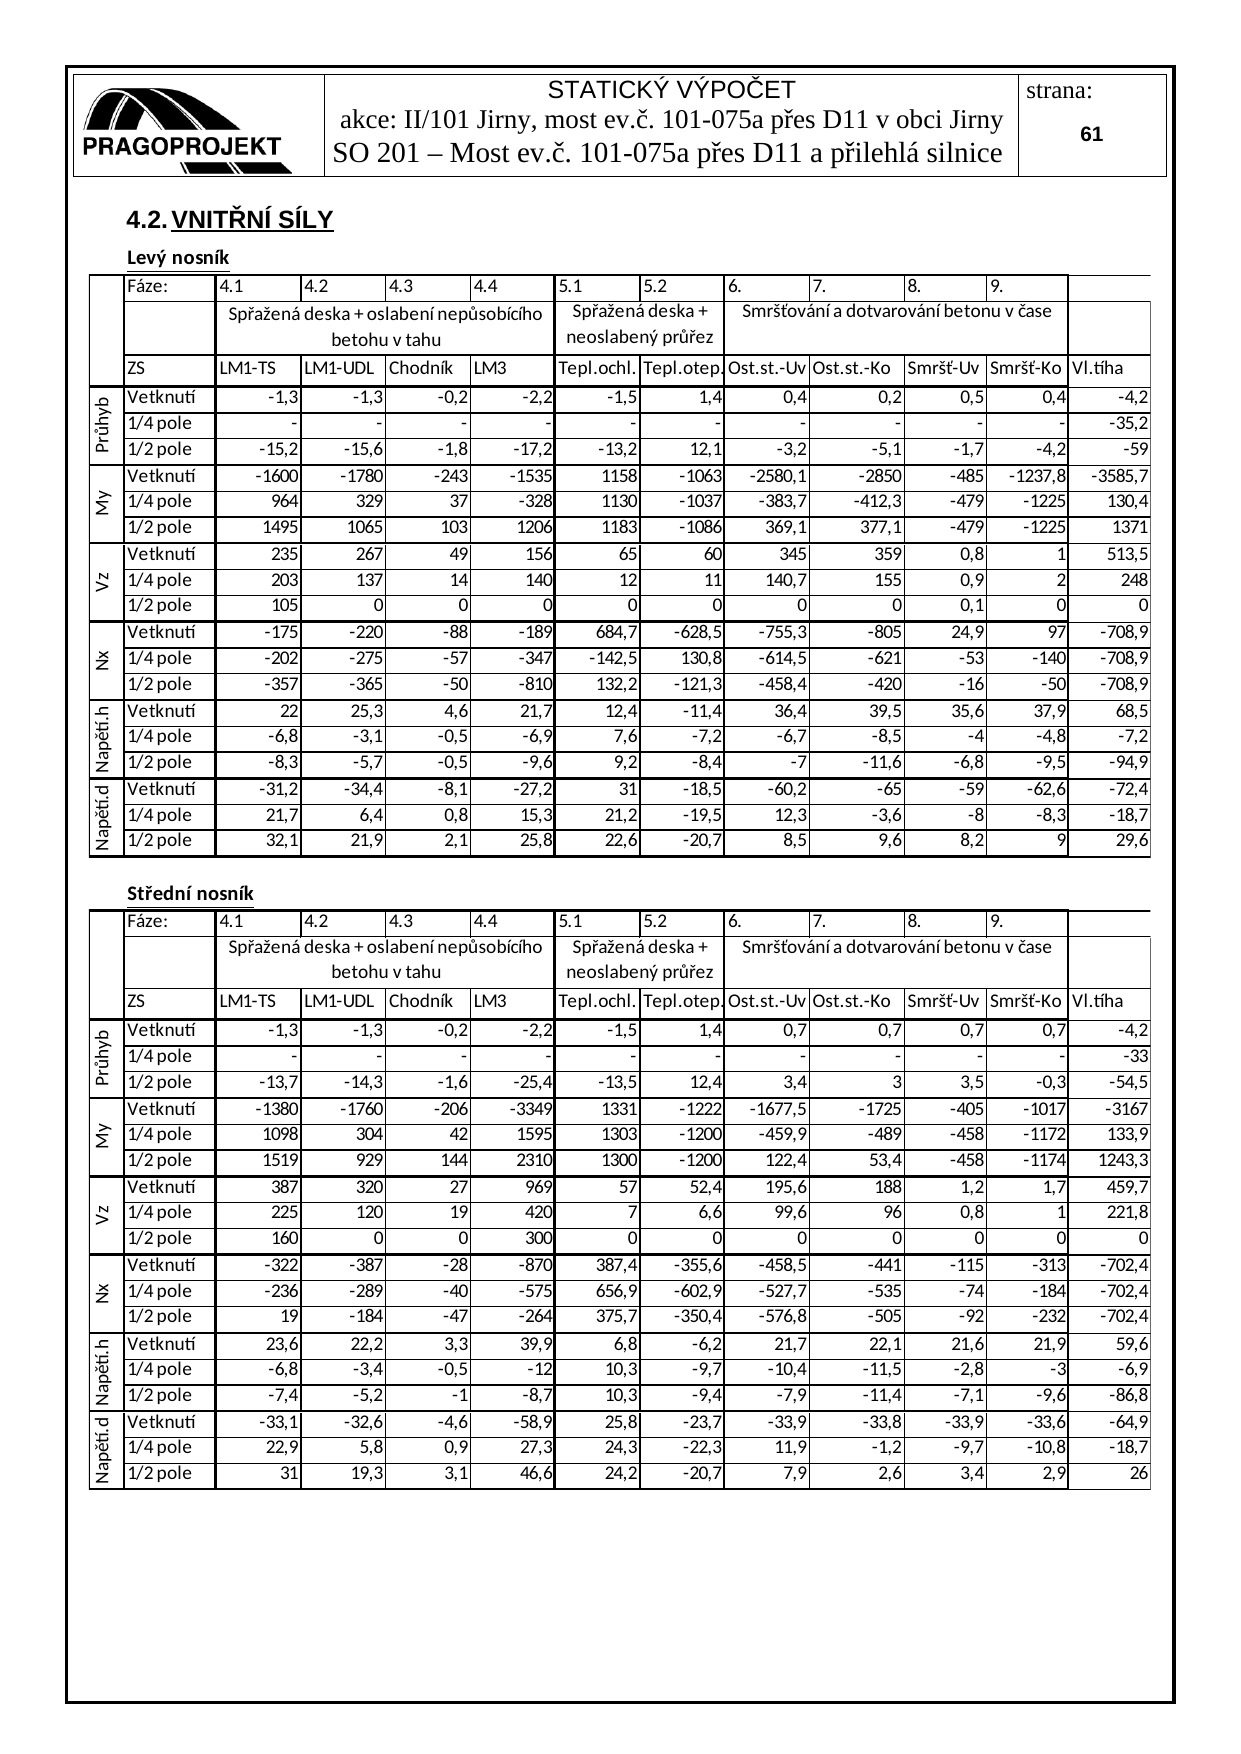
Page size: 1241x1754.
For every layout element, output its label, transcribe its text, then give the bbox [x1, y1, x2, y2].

picture [82, 88, 293, 174]
subtitle VNITŘNÍ SÍLY [126, 206, 1152, 234]
